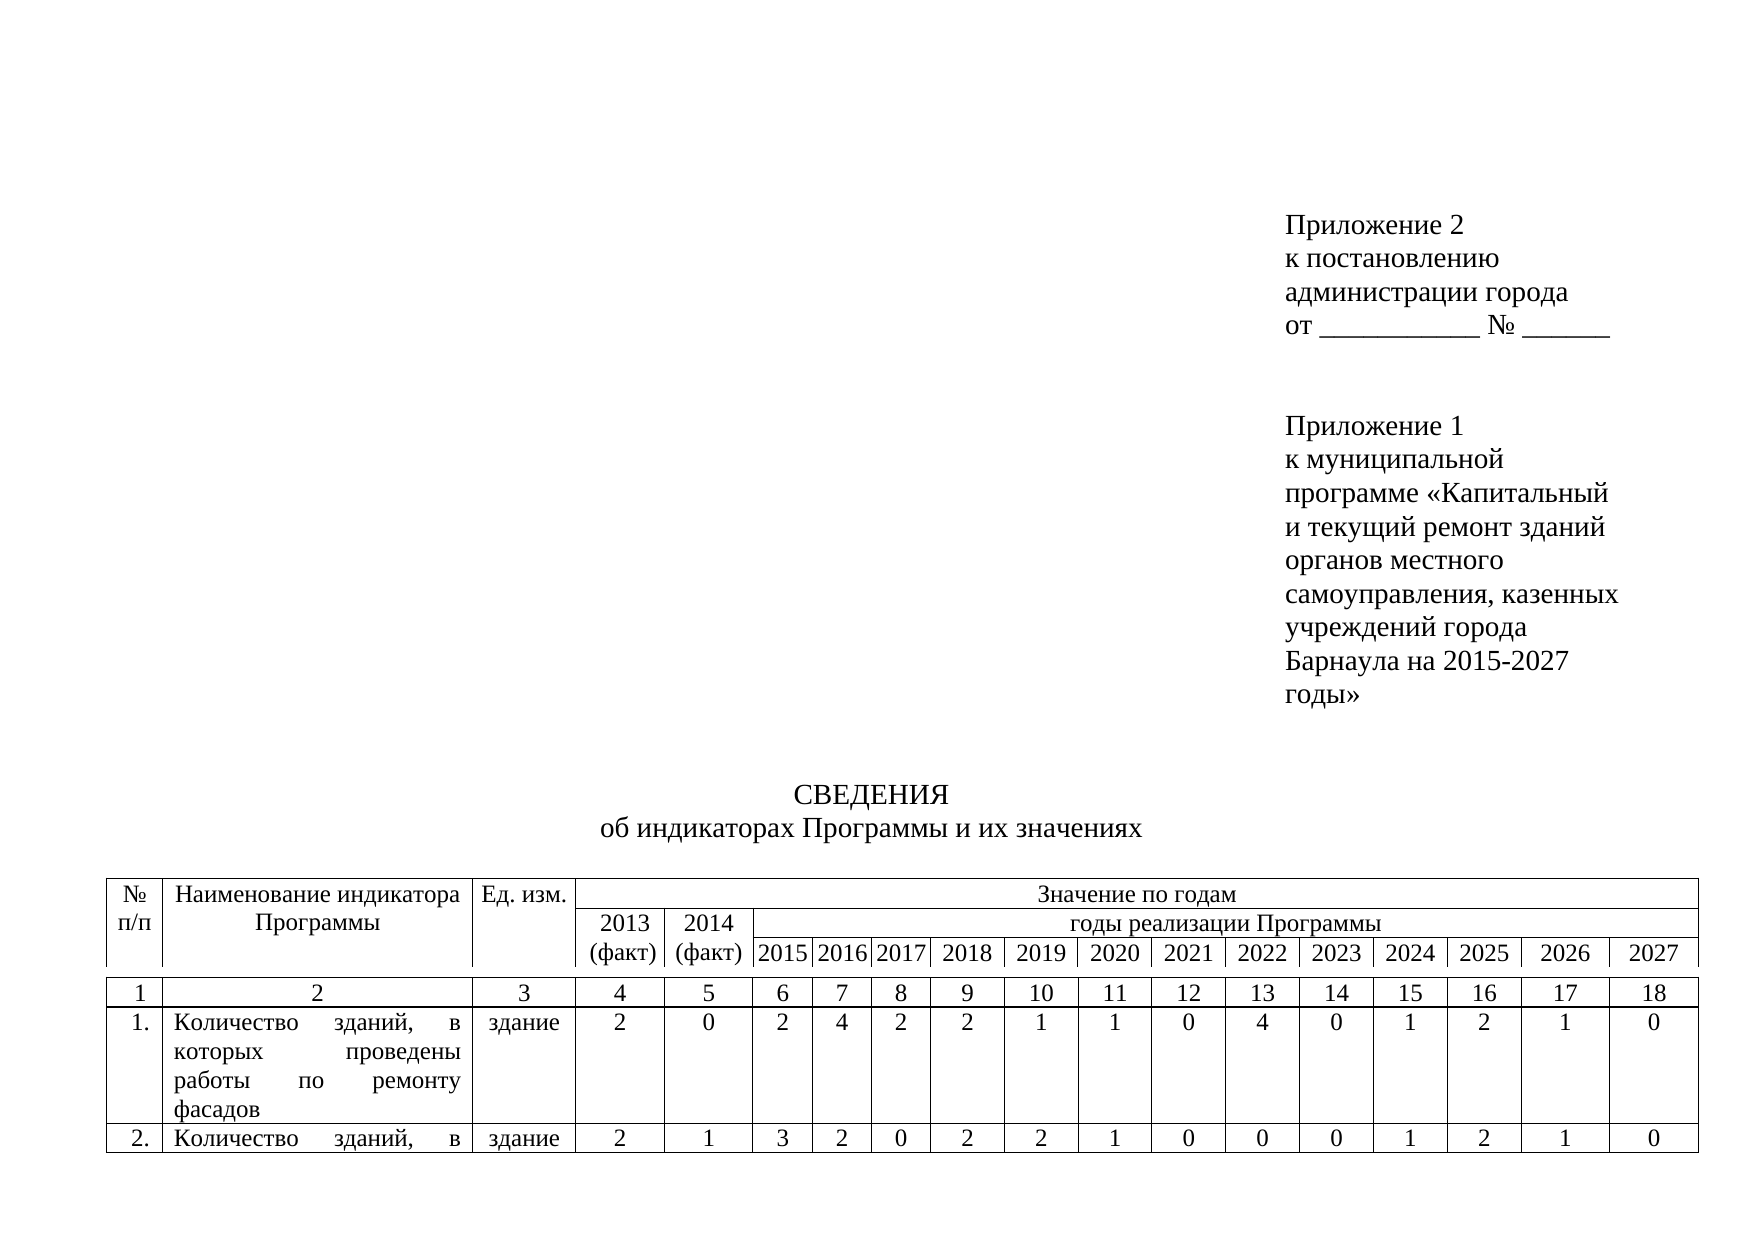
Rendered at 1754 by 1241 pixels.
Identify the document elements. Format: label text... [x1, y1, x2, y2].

table_cell 4 [1226, 1008, 1299, 1122]
table_cell 2025 [1448, 938, 1521, 967]
text от ___________ № ______ [1285, 307, 1624, 341]
table_cell 1 [1005, 1008, 1078, 1122]
table_header 9 [931, 978, 1004, 1006]
text Приложение 1 [1285, 408, 1624, 442]
table_cell 2017 [872, 938, 930, 967]
table_header 17 [1522, 978, 1609, 1006]
table_cell 2 [931, 1008, 1004, 1122]
table_cell 0 [1226, 1124, 1299, 1152]
text администрации города [1285, 274, 1624, 307]
table_cell 2022 [1226, 938, 1299, 967]
table_cell 0 [1300, 1008, 1373, 1122]
table_cell 2 [1005, 1124, 1078, 1152]
table_cell 0 [1152, 1008, 1225, 1122]
table_header 18 [1610, 978, 1698, 1006]
table_cell 2 [872, 1008, 930, 1122]
table_cell 2 [576, 1124, 664, 1152]
table_cell 2 [931, 1124, 1004, 1152]
table_header 8 [872, 978, 930, 1006]
table_cell 2 [813, 1124, 871, 1152]
table_cell 2023 [1300, 938, 1373, 967]
table_cell 2 [753, 1008, 812, 1122]
table_cell 2026 [1522, 938, 1609, 967]
table_cell 0 [1610, 1008, 1698, 1122]
table_cell годы реализации Программы [754, 909, 1698, 937]
table_header 10 [1005, 978, 1078, 1006]
table_cell 2018 [931, 938, 1004, 967]
table_header Значение по годам [576, 879, 1698, 907]
text к постановлению [1285, 240, 1624, 274]
table_cell 2013 (факт) [576, 909, 664, 967]
text к муниципальной программе «Капитальный и текущий ремонт зданий органов местного самоуправления, казенных учреждений города Барнаула на 2015-2027 годы» [1285, 442, 1624, 710]
table_cell 2014 (факт) [665, 909, 753, 967]
table_header Наименование индикатора Программы [163, 879, 472, 967]
table_header Ед. изм. [473, 879, 575, 967]
table_cell 0 [1610, 1124, 1698, 1152]
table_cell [163, 1124, 472, 1152]
table_header 16 [1448, 978, 1521, 1006]
table_cell 2021 [1152, 938, 1225, 967]
table_cell 1 [1079, 1008, 1151, 1122]
table_header 12 [1152, 978, 1225, 1006]
table_header 2 [163, 978, 472, 1006]
table_header 15 [1374, 978, 1447, 1006]
table_cell 2020 [1078, 938, 1151, 967]
table_cell здание [473, 1008, 575, 1122]
table_cell 3 [753, 1124, 812, 1152]
table_cell 1 [1522, 1124, 1609, 1152]
table_cell 1 [665, 1124, 752, 1152]
table_cell 0 [872, 1124, 930, 1152]
table_cell 1. [107, 1008, 162, 1122]
table_header 13 [1226, 978, 1299, 1006]
table_header 4 [576, 978, 664, 1006]
table_cell 1 [1374, 1124, 1447, 1152]
table_cell 2019 [1005, 938, 1077, 967]
table_cell 2 [576, 1008, 664, 1122]
table_cell 2. [107, 1124, 162, 1152]
table_header 7 [813, 978, 871, 1006]
table_cell 2016 [813, 938, 871, 967]
table_header 14 [1300, 978, 1373, 1006]
table_cell 2 [1448, 1008, 1521, 1122]
table_cell 2 [1448, 1124, 1521, 1152]
table_cell 2027 [1610, 938, 1698, 967]
table_header 11 [1079, 978, 1151, 1006]
table_cell 0 [665, 1008, 752, 1122]
table_cell здание [473, 1124, 575, 1152]
table_cell 0 [1152, 1124, 1225, 1152]
table_header № п/п [107, 879, 162, 967]
text Приложение 2 [1285, 207, 1624, 240]
table_cell 1 [1079, 1124, 1151, 1152]
table_cell 0 [1300, 1124, 1373, 1152]
table_cell 1 [1374, 1008, 1447, 1122]
table_cell 2015 [754, 938, 812, 967]
text об индикаторах Программы и их значениях [118, 811, 1624, 844]
table_cell 2024 [1374, 938, 1447, 967]
table_header 3 [473, 978, 575, 1006]
table_header 1 [107, 978, 162, 1006]
table_cell 4 [813, 1008, 871, 1122]
table_cell Количество зданий, в которых проведены работы по ремонту фасадов [163, 1008, 472, 1122]
table_header 5 [665, 978, 752, 1006]
table_cell 1 [1522, 1008, 1609, 1122]
table_header 6 [753, 978, 812, 1006]
text СВЕДЕНИЯ [118, 777, 1624, 811]
